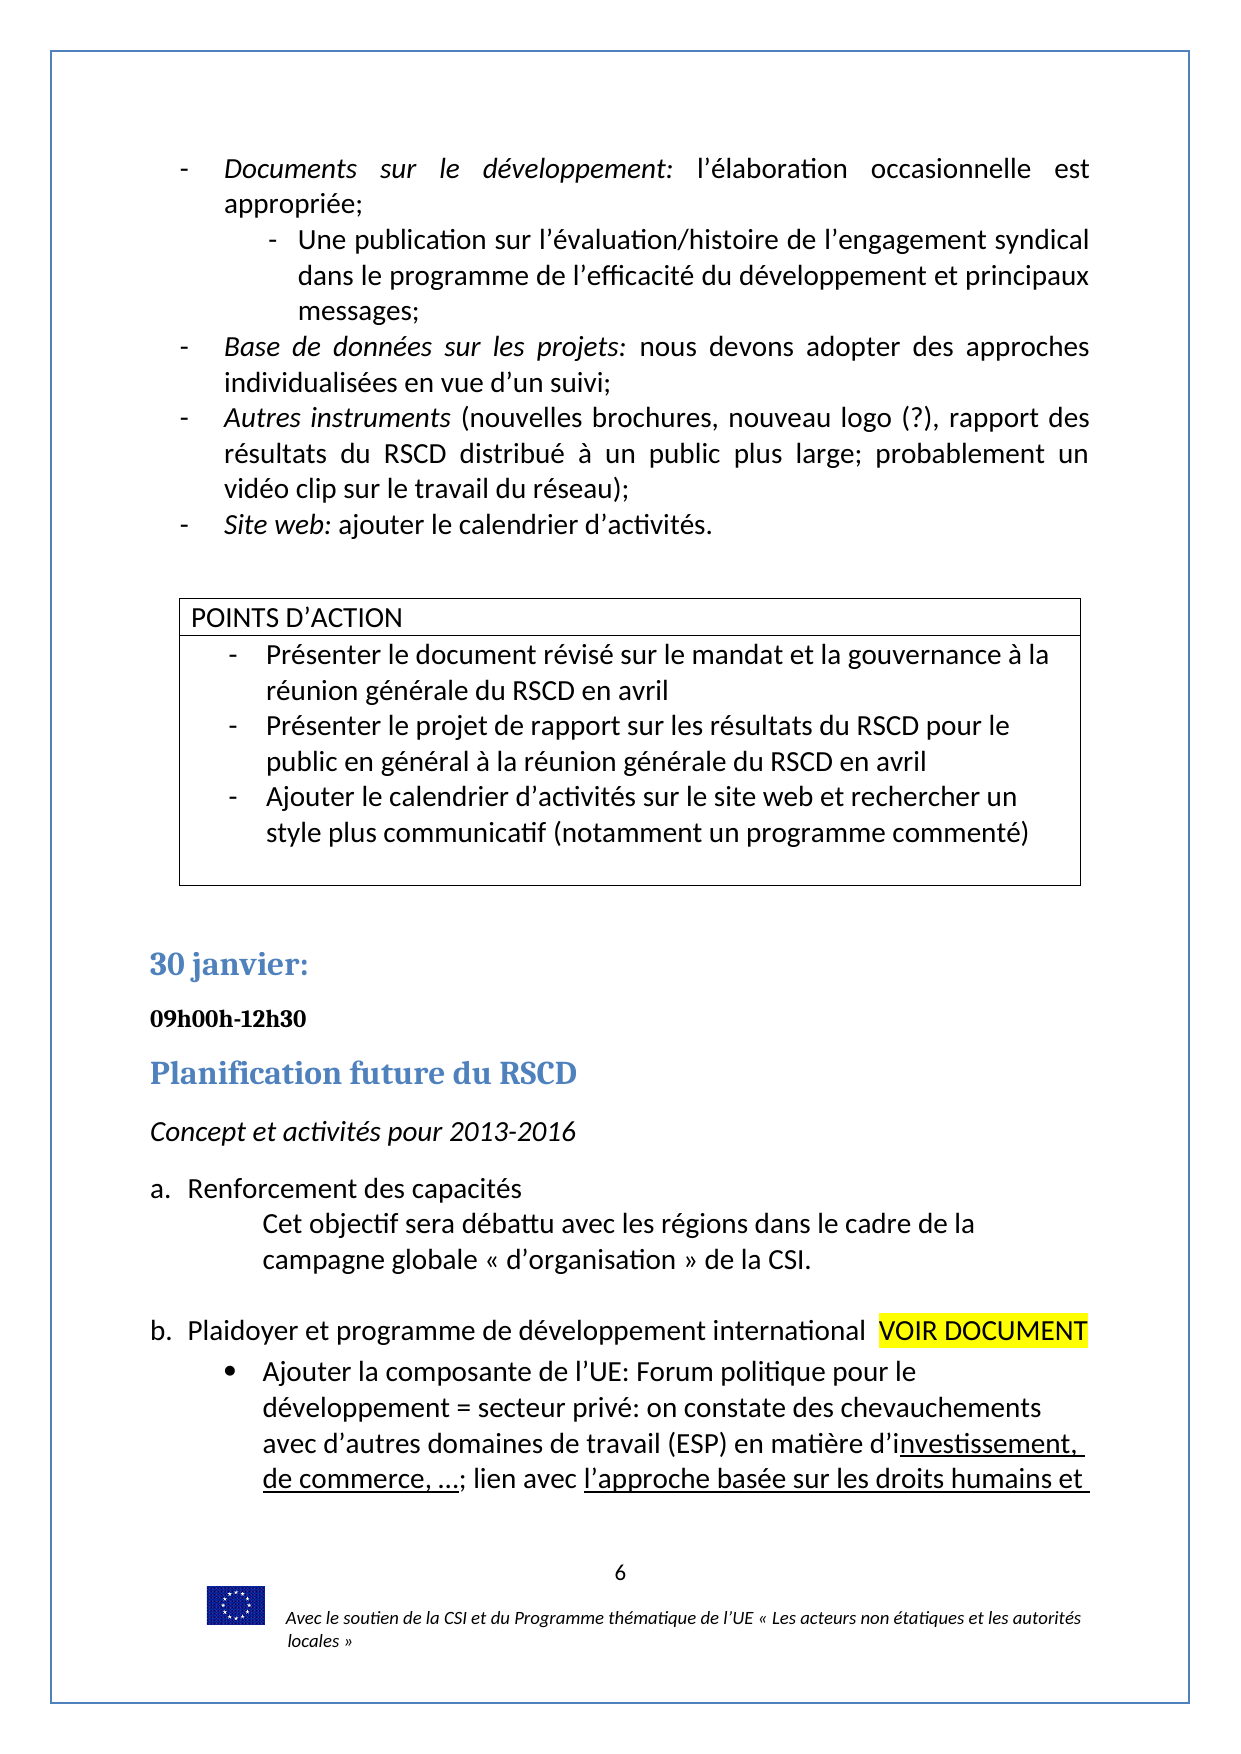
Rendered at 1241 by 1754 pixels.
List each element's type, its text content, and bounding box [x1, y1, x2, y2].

list Base de données sur les projets: nous devons adopter des approches individualisées en vue d’un suivi; [179, 328, 1090, 399]
list Une publication sur l’évaluation/histoire de l’engagement syndical dans le programme de l’efficacité du développement et principaux messages; [268, 221, 1090, 328]
list Documents sur le développement: l’élaboration occasionnelle est appropriée; [179, 150, 1090, 221]
list Site web: ajouter le calendrier d’activités. [179, 506, 1090, 542]
list Autres instruments (nouvelles brochures, nouveau logo (?), rapport des résultats du RSCD distribué à un public plus large; probablement un vidéo clip sur le travail du réseau); [179, 399, 1090, 506]
picture [206, 1586, 265, 1625]
table_cell Présenter le document révisé sur le mandat et la gouvernance à la réunion générale du RSCD en avril Présenter le projet de rapport sur les résultats du RSCD pour le public en général à la réunion générale du RSCD en avril Ajouter le calendrier d’activités sur le site web et rechercher un style plus communicatif (notamment un programme commenté) [180, 636, 1080, 885]
list Cet objectif sera débattu avec les régions dans le cadre de la campagne globale « d’organisation » de la CSI. [262, 1206, 1090, 1277]
list Plaidoyer et programme de développement international VOIR DOCUMENT [150, 1312, 1090, 1348]
text Planification future du RSCD [150, 1054, 1090, 1093]
table_header POINTS D’ACTION [180, 599, 1080, 635]
text 09h00h-12h30 [150, 1005, 1090, 1033]
text 30 janvier: [150, 946, 1090, 984]
text Concept et activités pour 2013-2016 [150, 1113, 1090, 1149]
list Renforcement des capacités [150, 1170, 1090, 1206]
